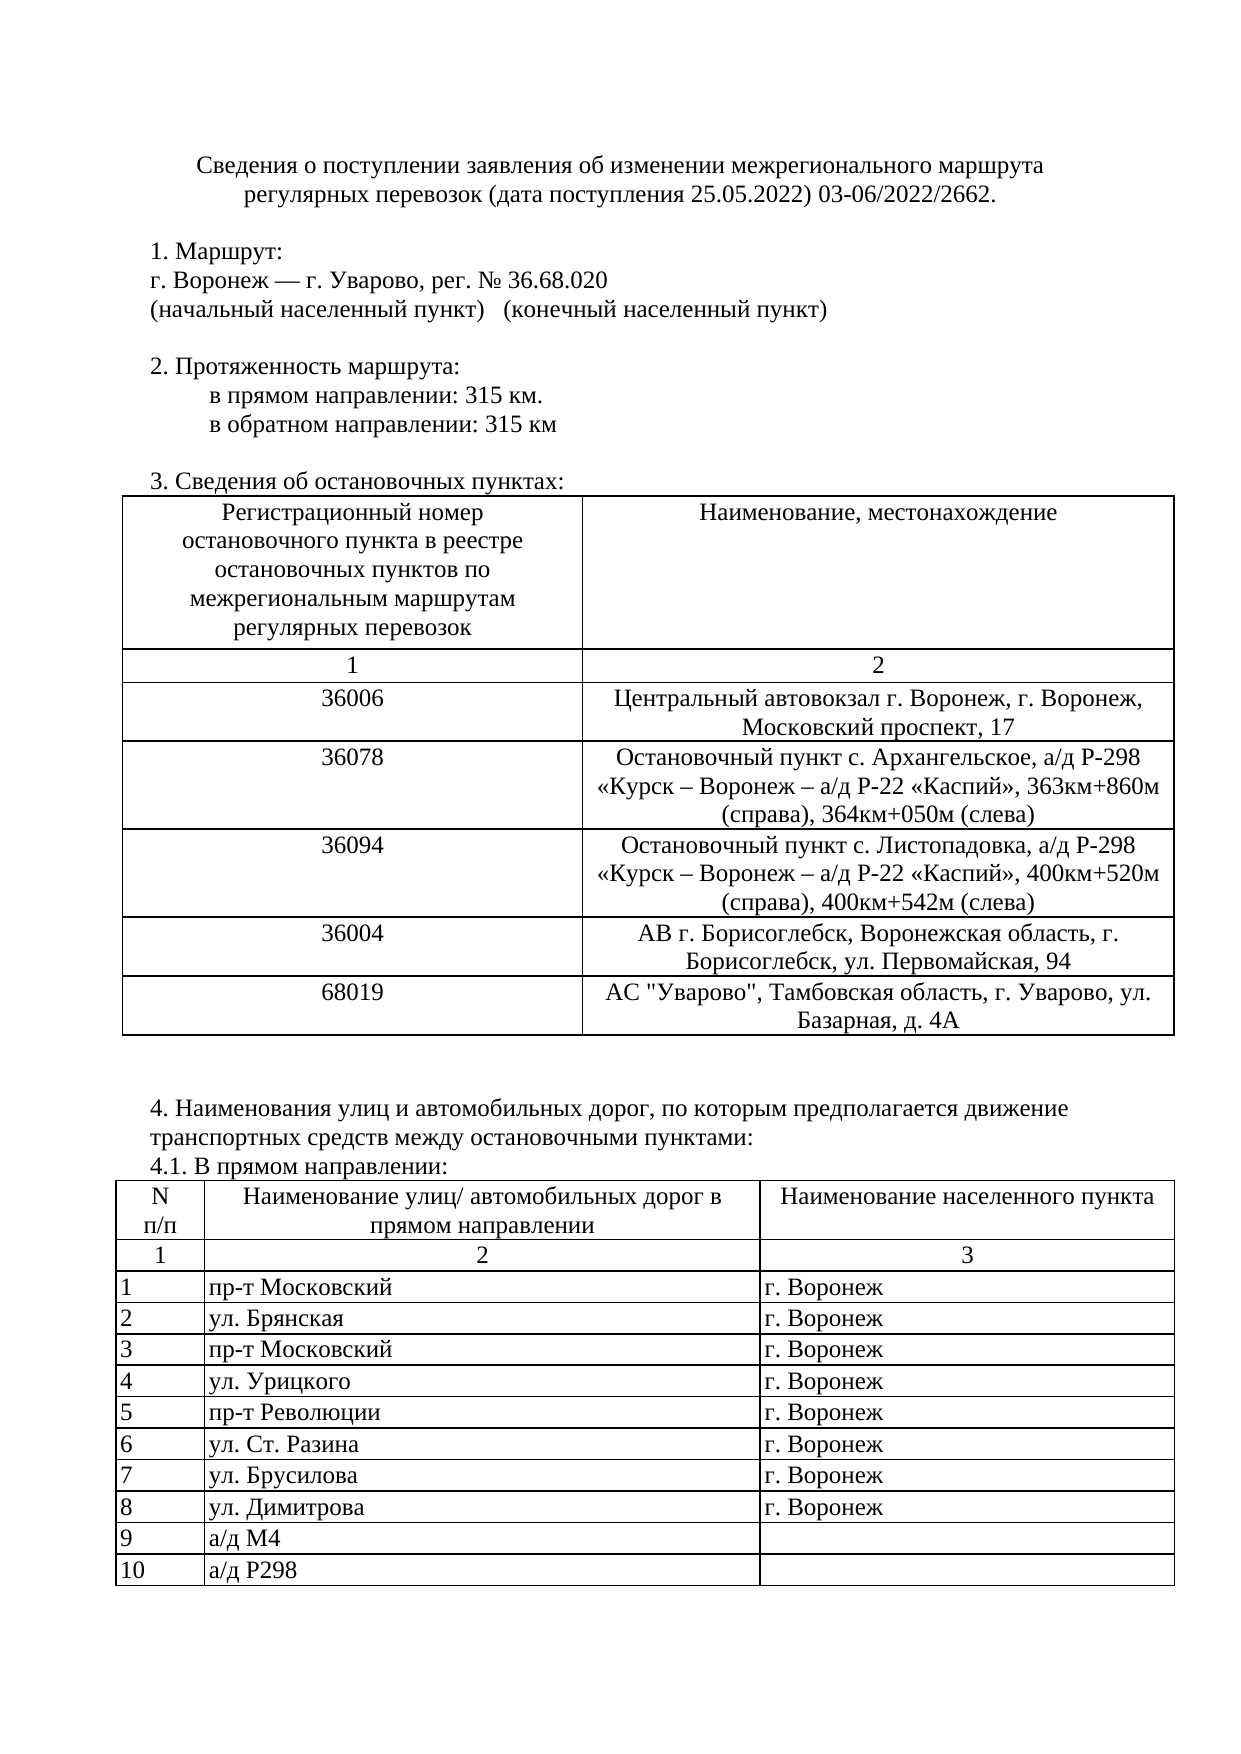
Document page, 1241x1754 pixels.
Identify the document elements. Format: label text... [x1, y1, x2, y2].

text Сведения о поступлении заявления об изменении межрегионального маршрута регулярных перевозок (дата поступления 25.05.2022) 03-06/2022/2662. [150, 150, 1090, 207]
table_cell 5 [117, 1397, 204, 1427]
table_header Регистрационный номер остановочного пункта в реестре остановочных пунктов по межрегиональным маршрутам регулярных перевозок [123, 497, 582, 648]
table_cell 2 [205, 1240, 759, 1270]
table_cell г. Воронеж [761, 1397, 1174, 1427]
table_cell а/д Р298 [205, 1555, 759, 1584]
table_cell 36006 [123, 683, 582, 740]
table_cell АВ г. Борисоглебск, Воронежская область, г. Борисоглебск, ул. Первомайская, 94 [583, 918, 1173, 975]
table_cell пр-т Революции [205, 1397, 759, 1427]
table_header Наименование населенного пункта [761, 1181, 1174, 1238]
table_header Наименование улиц/ автомобильных дорог в прямом направлении [205, 1181, 759, 1238]
table_cell ул. Брусилова [205, 1460, 759, 1490]
table_cell 6 [117, 1429, 204, 1459]
table_cell ул. Димитрова [205, 1492, 759, 1522]
text (начальный населенный пункт) (конечный населенный пункт) [150, 294, 1090, 322]
table_cell г. Воронеж [761, 1366, 1174, 1396]
text 2. Протяженность маршрута: [150, 351, 1090, 380]
table_cell ул. Урицкого [205, 1366, 759, 1396]
table_cell а/д М4 [205, 1523, 759, 1553]
table_cell 8 [117, 1492, 204, 1522]
text 4.1. В прямом направлении: [150, 1151, 1090, 1179]
table_cell Остановочный пункт с. Архангельское, а/д Р-298 «Курск – Воронеж – а/д Р-22 «Каспий», 363км+860м (справа), 364км+050м (слева) [583, 742, 1173, 828]
table_cell 3 [761, 1240, 1174, 1270]
table_header N п/п [117, 1181, 204, 1238]
text г. Воронеж — г. Уварово, рег. № 36.68.020 [150, 265, 1090, 294]
table_cell 10 [117, 1555, 204, 1584]
table_cell 2 [583, 650, 1173, 681]
text 1. Маршрут: [150, 236, 1090, 265]
table_cell г. Воронеж [761, 1303, 1174, 1333]
table_cell 68019 [123, 977, 582, 1034]
table_cell 36004 [123, 918, 582, 975]
text 4. Наименования улиц и автомобильных дорог, по которым предполагается движение транспортных средств между остановочными пунктами: [150, 1093, 1090, 1151]
table_cell [761, 1523, 1174, 1553]
table_cell 4 [117, 1366, 204, 1396]
table_cell 7 [117, 1460, 204, 1490]
table_cell 36094 [123, 830, 582, 916]
table_cell 2 [117, 1303, 204, 1333]
table_cell г. Воронеж [761, 1460, 1174, 1490]
table_cell Центральный автовокзал г. Воронеж, г. Воронеж, Московский проспект, 17 [583, 683, 1173, 740]
table_cell г. Воронеж [761, 1429, 1174, 1459]
table_cell 1 [117, 1272, 204, 1301]
table_cell пр-т Московский [205, 1335, 759, 1364]
table_cell 3 [117, 1335, 204, 1364]
table_cell г. Воронеж [761, 1492, 1174, 1522]
table_cell пр-т Московский [205, 1272, 759, 1301]
table_cell г. Воронеж [761, 1272, 1174, 1301]
table_cell ул. Ст. Разина [205, 1429, 759, 1459]
table_cell 36078 [123, 742, 582, 828]
table_cell ул. Брянская [205, 1303, 759, 1333]
text в прямом направлении: 315 км. [150, 380, 1090, 409]
table_cell АС "Уварово", Тамбовская область, г. Уварово, ул. Базарная, д. 4А [583, 977, 1173, 1034]
table_header Наименование, местонахождение [583, 497, 1173, 648]
table_cell 1 [117, 1240, 204, 1270]
table_cell [761, 1555, 1174, 1584]
table_cell г. Воронеж [761, 1335, 1174, 1364]
table_cell Остановочный пункт с. Листопадовка, а/д Р-298 «Курск – Воронеж – а/д Р-22 «Каспий», 400км+520м (справа), 400км+542м (слева) [583, 830, 1173, 916]
text в обратном направлении: 315 км [150, 409, 1090, 437]
table_cell 1 [123, 650, 582, 681]
table_cell 9 [117, 1523, 204, 1553]
text 3. Сведения об остановочных пунктах: [150, 466, 1090, 495]
